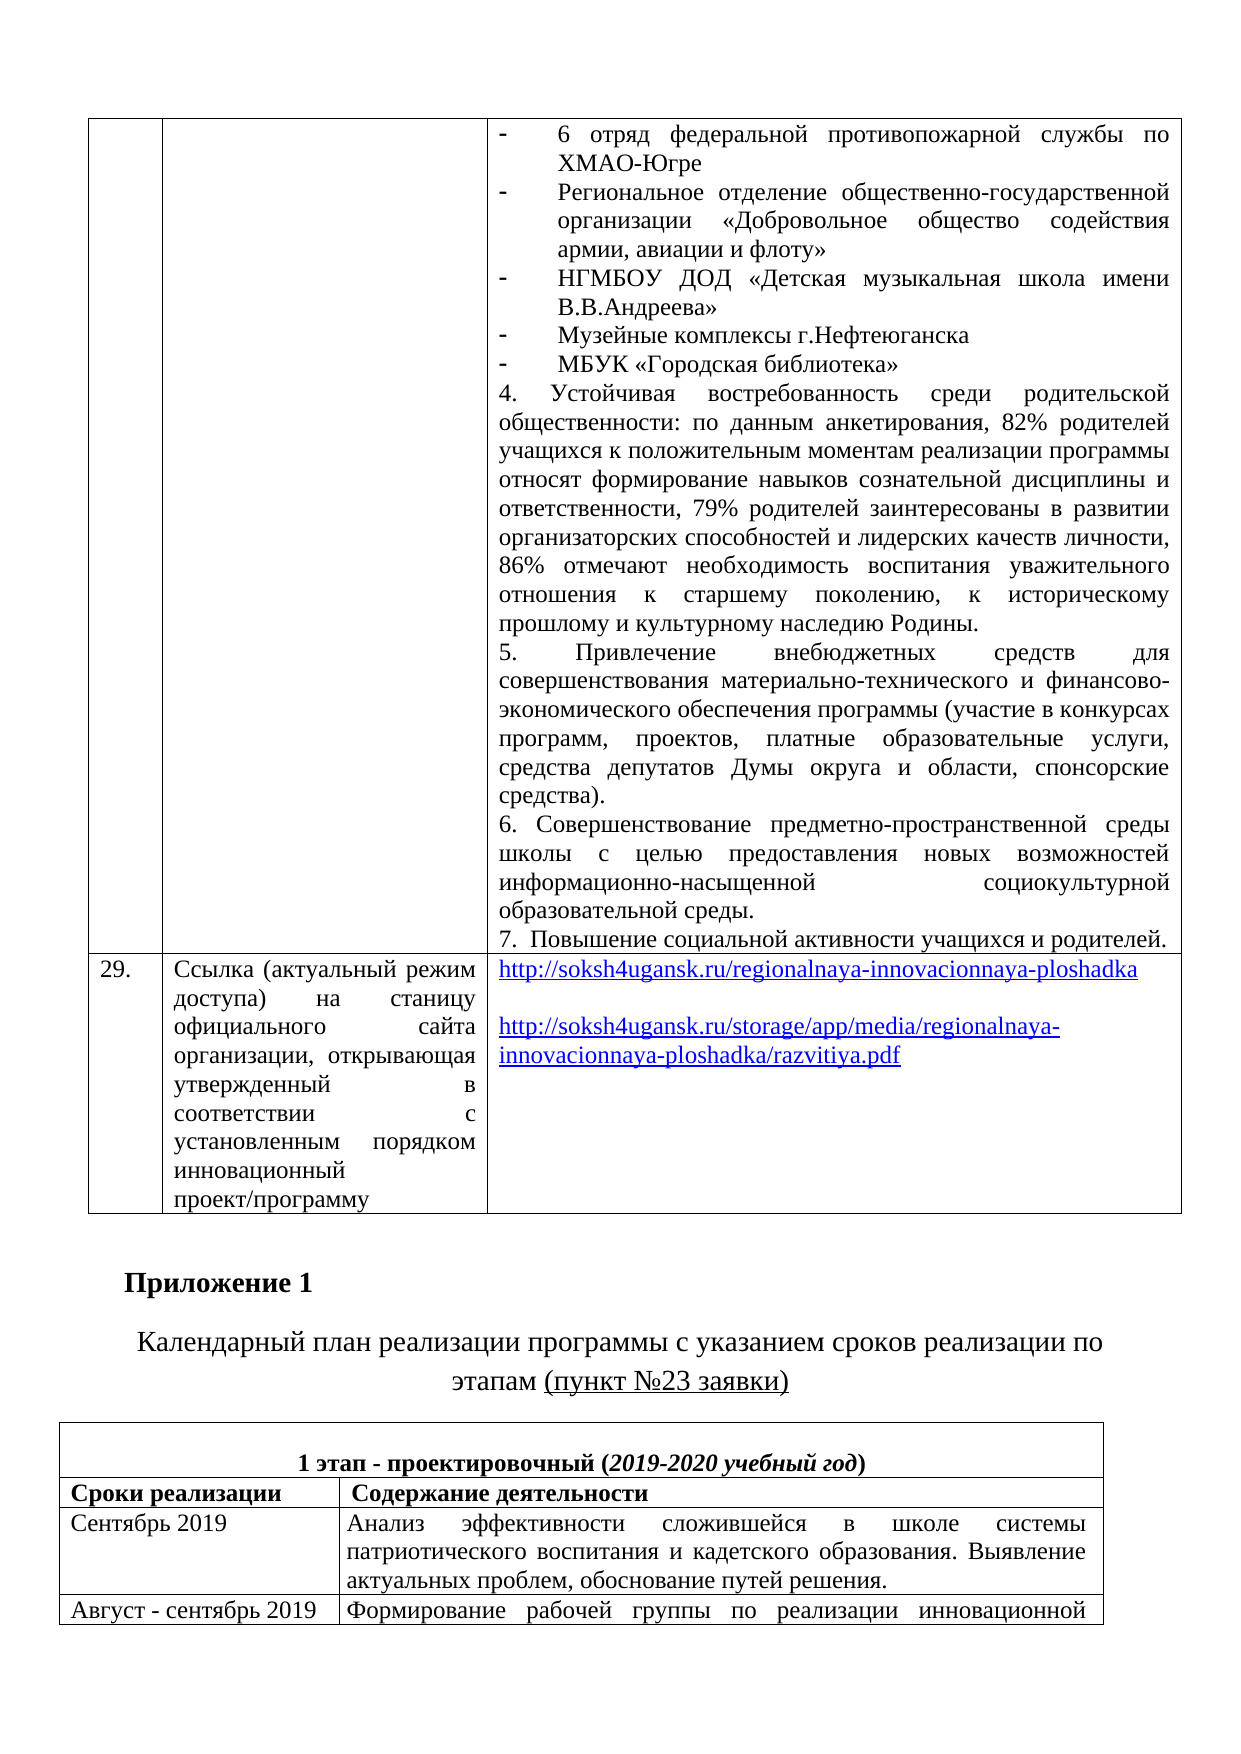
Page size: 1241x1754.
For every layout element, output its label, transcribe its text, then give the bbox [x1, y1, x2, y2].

table_header 1 этап - проектировочный (2019-2020 учебный год) [60, 1423, 1103, 1477]
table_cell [60, 1595, 339, 1624]
table_cell Ссылка (актуальный режим доступа) на станицу официального сайта организации, открывающая утвержденный в соответствии с установленным порядком инновационный проект/программу [163, 954, 487, 1213]
table_cell Сентябрь 2019 [60, 1508, 339, 1594]
text Календарный план реализации программы с указанием сроков реализации по этапам (пункт №23 заявки) [118, 1324, 1122, 1396]
table_cell [89, 119, 162, 953]
table_cell Сроки реализации [60, 1478, 339, 1507]
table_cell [163, 119, 487, 953]
text Приложение 1 [118, 1265, 1122, 1298]
table_cell Анализ эффективности сложившейся в школе системы патриотического воспитания и кадетского образования. Выявление актуальных проблем, обоснование путей решения. [340, 1508, 1103, 1594]
table_cell http://soksh4ugansk.ru/regionalnaya-innovacionnaya-ploshadka http://soksh4ugansk.ru/storage/app/media/regionalnaya-innovacionnaya-ploshadka/razvitiya.pdf [488, 954, 1181, 1213]
table_cell Содержание деятельности [340, 1478, 1103, 1507]
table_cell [488, 119, 1181, 953]
table_cell [89, 954, 162, 1213]
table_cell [340, 1595, 1103, 1624]
